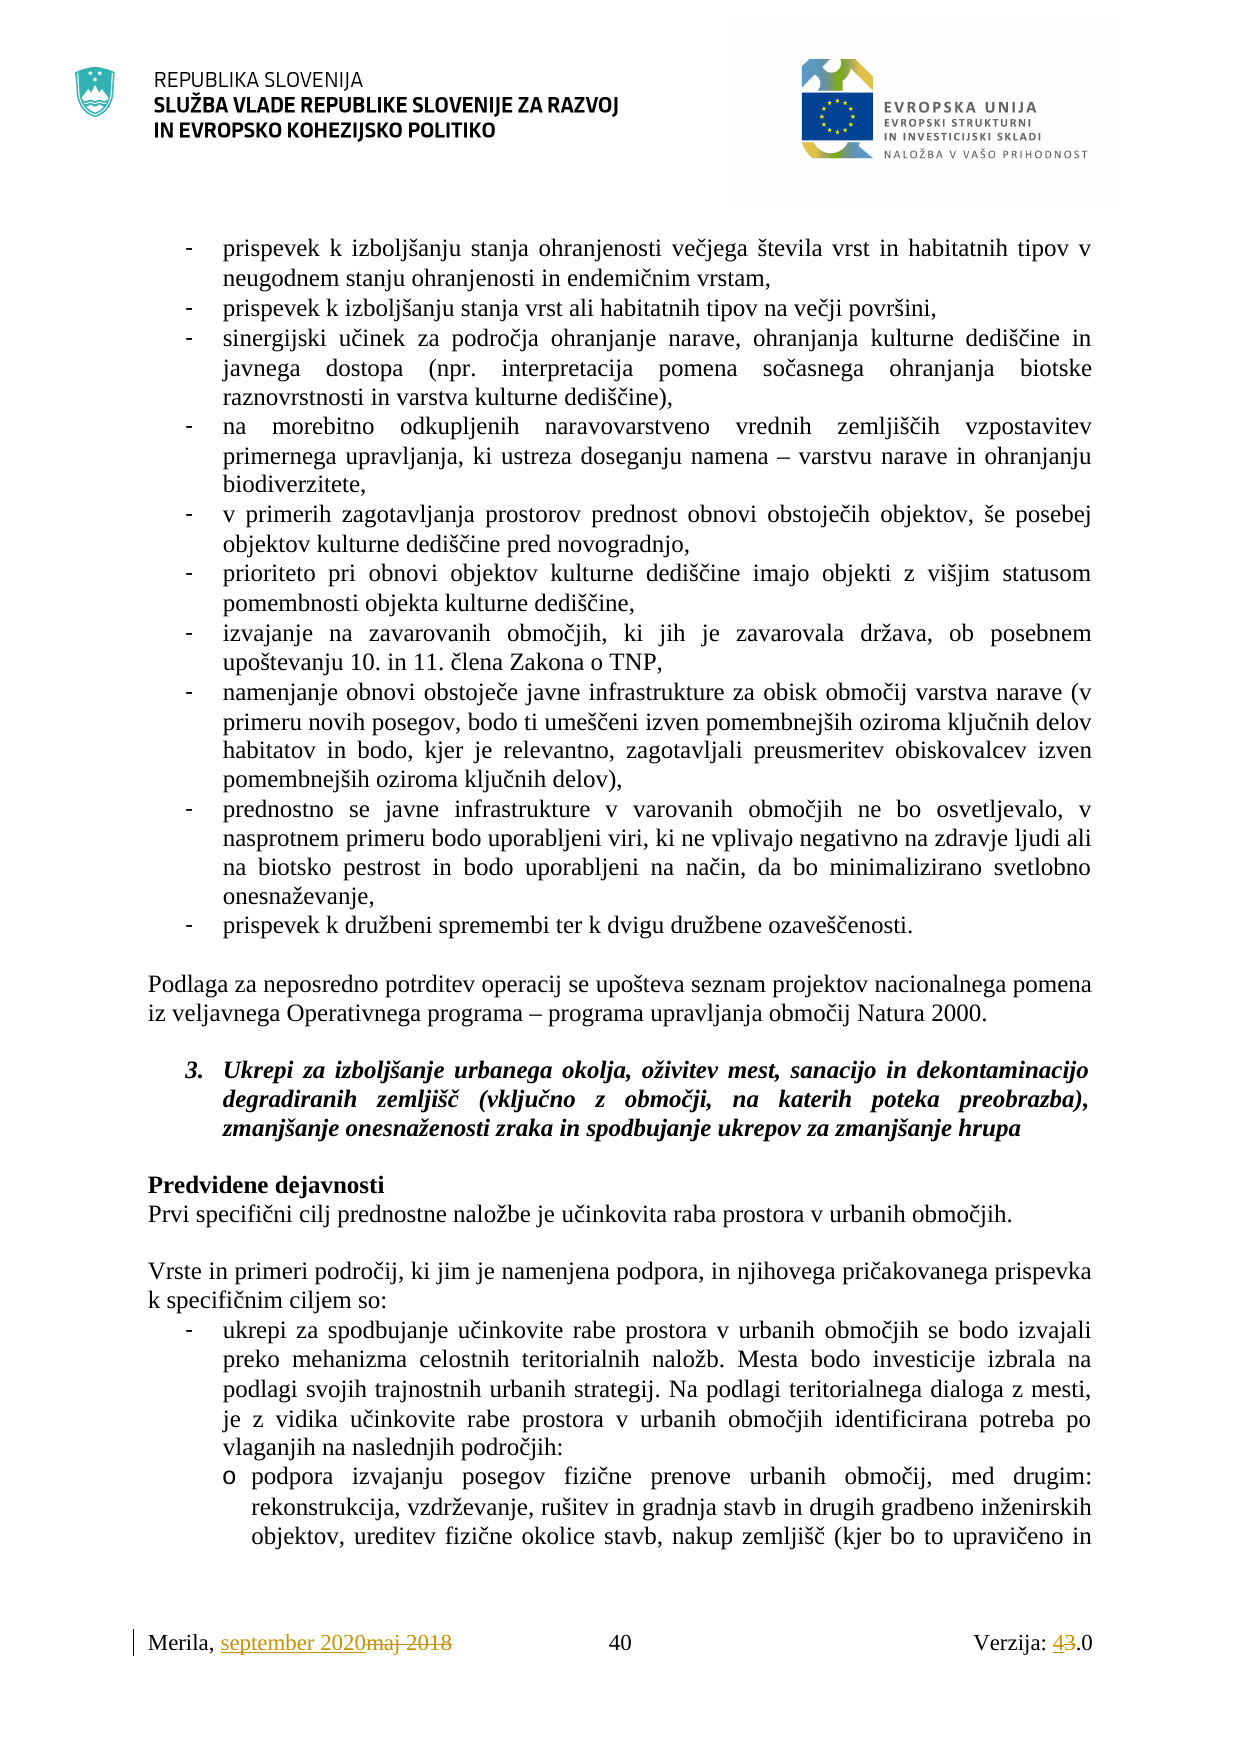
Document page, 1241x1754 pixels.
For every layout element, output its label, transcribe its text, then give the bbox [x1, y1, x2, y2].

list prispevek k izboljšanju stanja vrst ali habitatnih tipov na večji površini, [185, 292, 1093, 322]
picture [75, 67, 619, 144]
subtitle Ukrepi za izboljšanje urbanega okolja, oživitev mest, sanacijo in dekontaminacijo degradiranih zemljišč (vključno z območji, na katerih poteka preobrazba), zmanjšanje onesnaženosti zraka in spodbujanje ukrepov za zmanjšanje hrupa [185, 1055, 1093, 1141]
list prispevek k družbeni spremembi ter k dvigu družbene ozaveščenosti. [185, 910, 1093, 940]
list v primerih zagotavljanja prostorov prednost obnovi obstoječih objektov, še posebej objektov kulturne dediščine pred novogradnjo, [185, 498, 1093, 558]
text Prvi specifični cilj prednostne naložbe je učinkovita raba prostora v urbanih območjih. [148, 1199, 1093, 1228]
text Podlaga za neposredno potrditev operacij se upošteva seznam projektov nacionalnega pomena iz veljavnega Operativnega programa – programa upravljanja območij Natura 2000. [148, 969, 1093, 1026]
list na morebitno odkupljenih naravovarstveno vrednih zemljiščih vzpostavitev primernega upravljanja, ki ustreza doseganju namena – varstvu narave in ohranjanju biodiverzitete, [185, 410, 1093, 498]
picture [728, 16, 1125, 208]
list prednostno se javne infrastrukture v varovanih območjih ne bo osvetljevalo, v nasprotnem primeru bodo uporabljeni viri, ki ne vplivajo negativno na zdravje ljudi ali na biotsko pestrost in bodo uporabljeni na način, da bo minimalizirano svetlobno onesnaževanje, [185, 793, 1093, 910]
text Predvidene dejavnosti [148, 1170, 1093, 1199]
list prispevek k izboljšanju stanja ohranjenosti večjega števila vrst in habitatnih tipov v neugodnem stanju ohranjenosti in endemičnim vrstam, [185, 232, 1093, 292]
list prioriteto pri obnovi objektov kulturne dediščine imajo objekti z višjim statusom pomembnosti objekta kulturne dediščine, [185, 558, 1093, 617]
text Vrste in primeri področij, ki jim je namenjena podpora, in njihovega pričakovanega prispevka k specifičnim ciljem so: [148, 1256, 1093, 1314]
list namenjanje obnovi obstoječe javne infrastrukture za obisk območij varstva narave (v primeru novih posegov, bodo ti umeščeni izven pomembnejših oziroma ključnih delov habitatov in bodo, kjer je relevantno, zagotavljali preusmeritev obiskovalcev izven pomembnejših oziroma ključnih delov), [185, 676, 1093, 793]
list izvajanje na zavarovanih območjih, ki jih je zavarovala država, ob posebnem upoštevanju 10. in 11. člena Zakona o TNP, [185, 617, 1093, 676]
list sinergijski učinek za področja ohranjanje narave, ohranjanja kulturne dediščine in javnega dostopa (npr. interpretacija pomena sočasnega ohranjanja biotske raznovrstnosti in varstva kulturne dediščine), [185, 322, 1093, 410]
list ukrepi za spodbujanje učinkovite rabe prostora v urbanih območjih se bodo izvajali preko mehanizma celostnih teritorialnih naložb. Mesta bodo investicije izbrala na podlagi svojih trajnostnih urbanih strategij. Na podlagi teritorialnega dialoga z mesti, je z vidika učinkovite rabe prostora v urbanih območjih identificirana potreba po vlaganjih na naslednjih področjih: [185, 1314, 1093, 1461]
